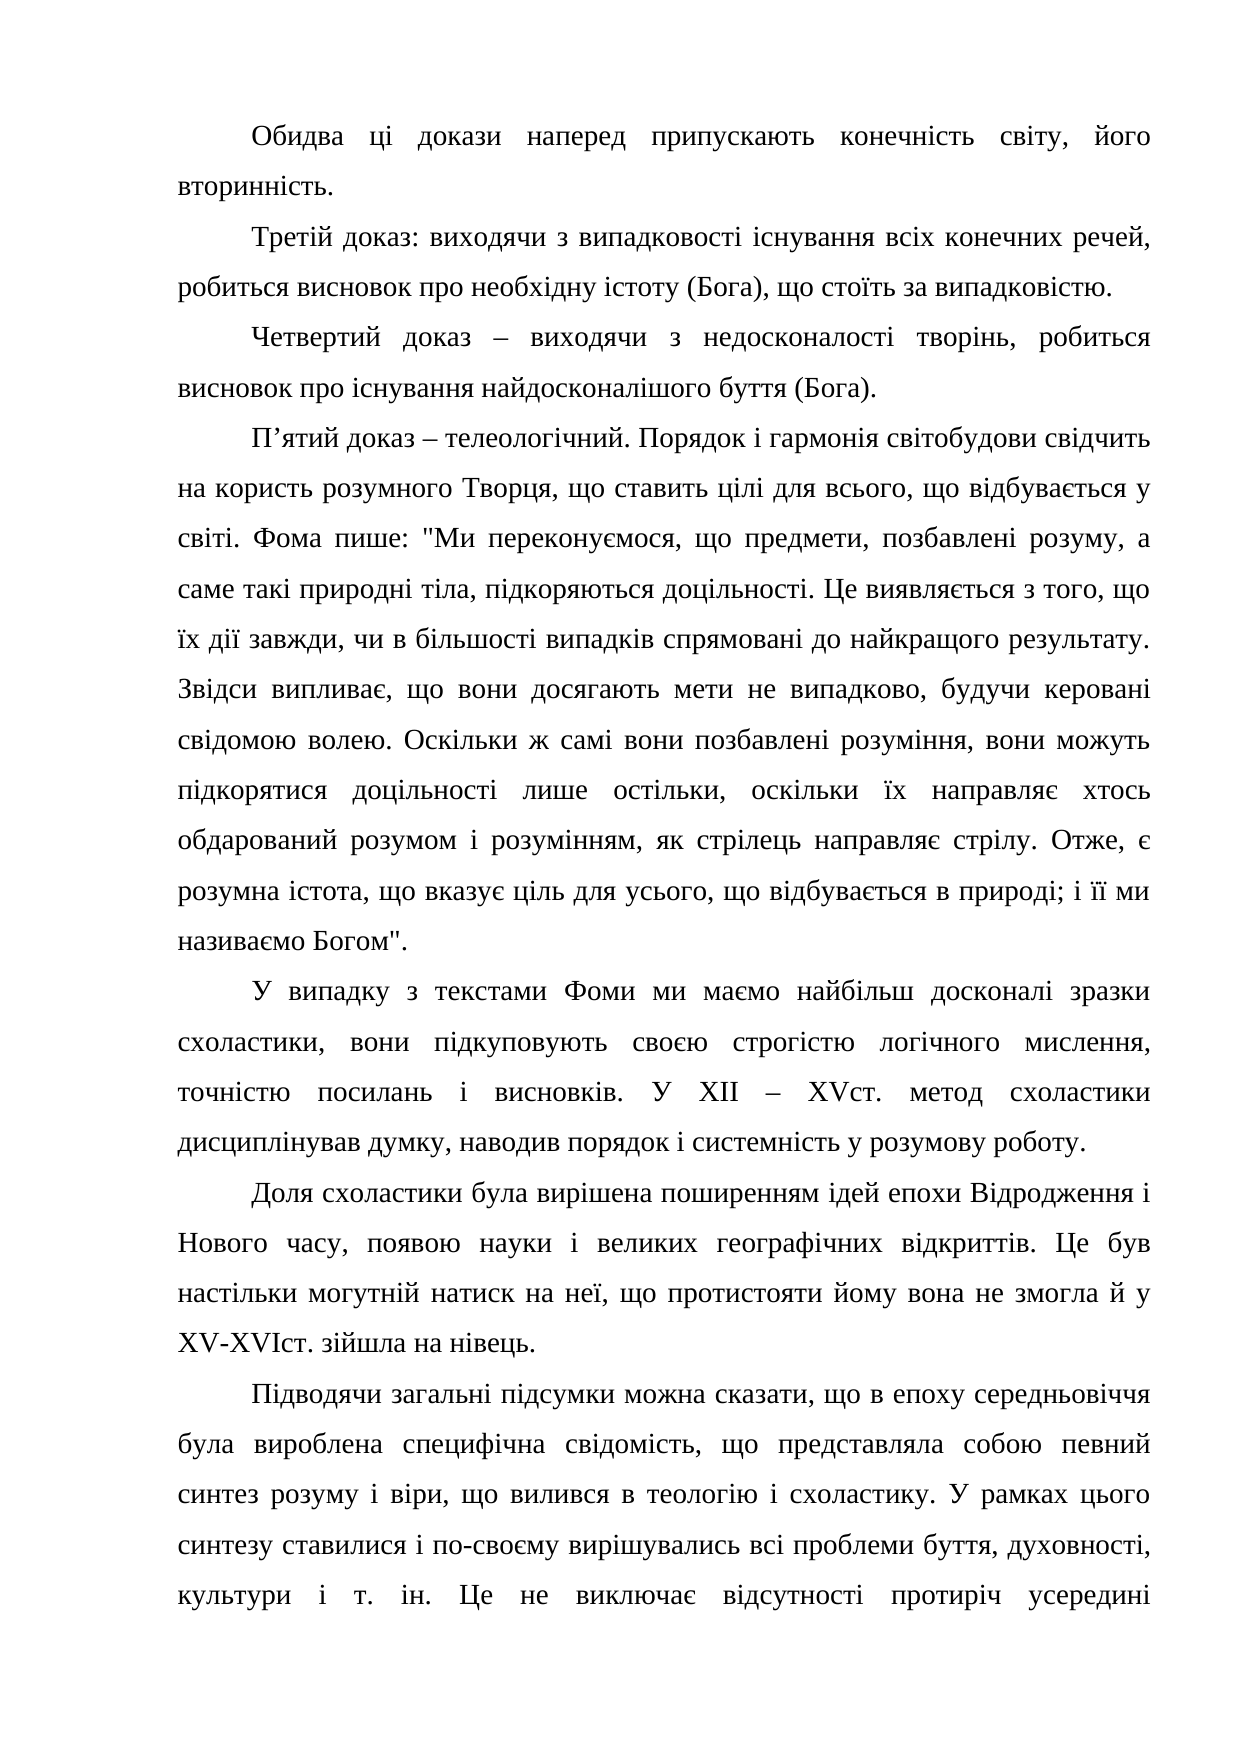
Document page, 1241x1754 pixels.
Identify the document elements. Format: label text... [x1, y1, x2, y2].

text Четвертий доказ – виходячи з недосконалості творінь, робиться висновок про існування найдосконалішого буття (Бога). [177, 319, 1152, 403]
text П’ятий доказ – телеологічний. Порядок і гармонія світобудови свідчить на користь розумного Творця, що ставить цілі для всього, що відбувається у світі. Фома пише: "Ми переконуємося, що предмети, позбавлені розуму, а саме такі природні тіла, підкоряються доцільності. Це виявляється з того, що їх дії завжди, чи в більшості випадків спрямовані до найкращого результату. Звідси випливає, що вони досягають мети не випадково, будучи керовані свідомою волею. Оскільки ж самі вони позбавлені розуміння, вони можуть підкорятися доцільності лише остільки, оскільки їх направляє хтось обдарований розумом і розумінням, як стрілець направляє стрілу. Отже, є розумна істота, що вказує ціль для усього, що відбувається в природі; і її ми називаємо Богом". [177, 420, 1152, 957]
text Обидва ці докази наперед припускають конечність світу, його вторинність. [177, 118, 1152, 202]
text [177, 1376, 1152, 1611]
text Третій доказ: виходячи з випадковості існування всіх конечних речей, робиться висновок про необхідну істоту (Бога), що стоїть за випадковістю. [177, 219, 1152, 303]
text Доля схоластики була вирішена поширенням ідей епохи Відродження і Нового часу, появою науки і великих географічних відкриттів. Це був настільки могутній натиск на неї, що протистояти йому вона не змогла й у XV-XVIст. зійшла на нівець. [177, 1175, 1152, 1359]
text У випадку з текстами Фоми ми маємо найбільш досконалі зразки схоластики, вони підкуповують своєю строгістю логічного мислення, точністю посилань і висновків. У XII – XVст. метод схоластики дисциплінував думку, наводив порядок і системність у розумову роботу. [177, 973, 1152, 1158]
